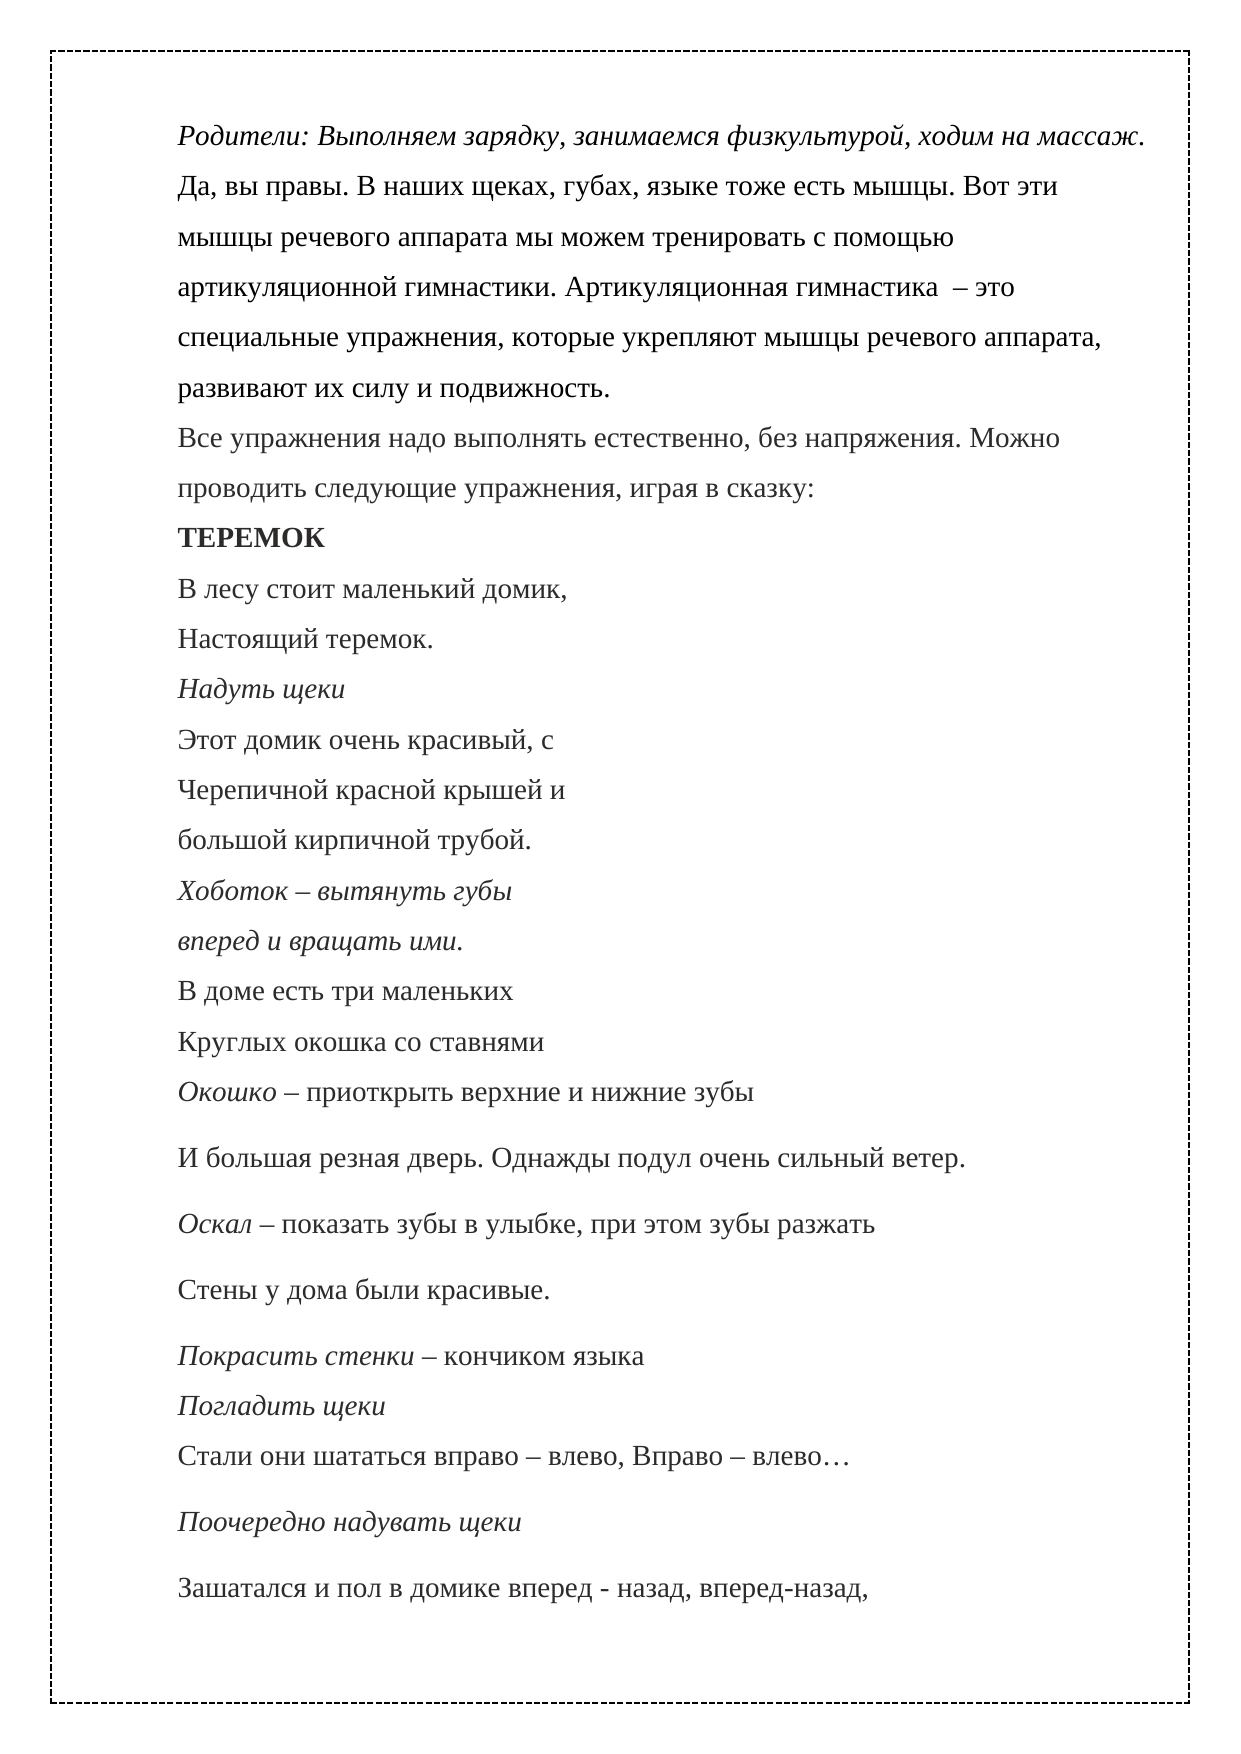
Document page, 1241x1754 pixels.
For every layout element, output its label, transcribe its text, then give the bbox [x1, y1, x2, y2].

text Стены у дома были красивые. [177, 1272, 1152, 1305]
text ТЕРЕМОК [177, 521, 1152, 554]
text Оскал – показать зубы в улыбке, при этом зубы разжать [177, 1206, 1152, 1239]
text Покрасить стенки – кончиком языка Погладить щеки [177, 1338, 1152, 1422]
text Родители: Выполняем зарядку, занимаемся физкультурой, ходим на массаж. [177, 118, 1152, 152]
text Окошко – приоткрыть верхние и нижние зубы [177, 1074, 1152, 1108]
text Поочередно надувать щеки [177, 1504, 1152, 1538]
text Все упражнения надо выполнять естественно, без напряжения. Можно проводить следующие упражнения, играя в сказку: [177, 420, 1152, 504]
text В доме есть три маленьких Круглых окошка со ставнями [177, 973, 1152, 1057]
text В лесу стоит маленький домик, Настоящий теремок. [177, 571, 1152, 655]
text Этот домик очень красивый, с Черепичной красной крышей и большой кирпичной трубой. [177, 722, 1152, 856]
text Стали они шататься вправо – влево, Вправо – влево… [177, 1438, 1152, 1472]
text Зашатался и пол в домике вперед - назад, вперед-назад, [177, 1570, 1152, 1604]
text И большая резная дверь. Однажды подул очень сильный ветер. [177, 1140, 1152, 1173]
text Хоботок – вытянуть губы вперед и вращать ими. [177, 873, 1152, 957]
text Надуть щеки [177, 672, 1152, 705]
text Да, вы правы. В наших щеках, губах, языке тоже есть мышцы. Вот эти мышцы речевого аппарата мы можем тренировать с помощью артикуляционной гимнастики. Артикуляционная гимнастика – это специальные упражнения, которые укрепляют мышцы речевого аппарата, развивают их силу и подвижность. [177, 168, 1152, 403]
